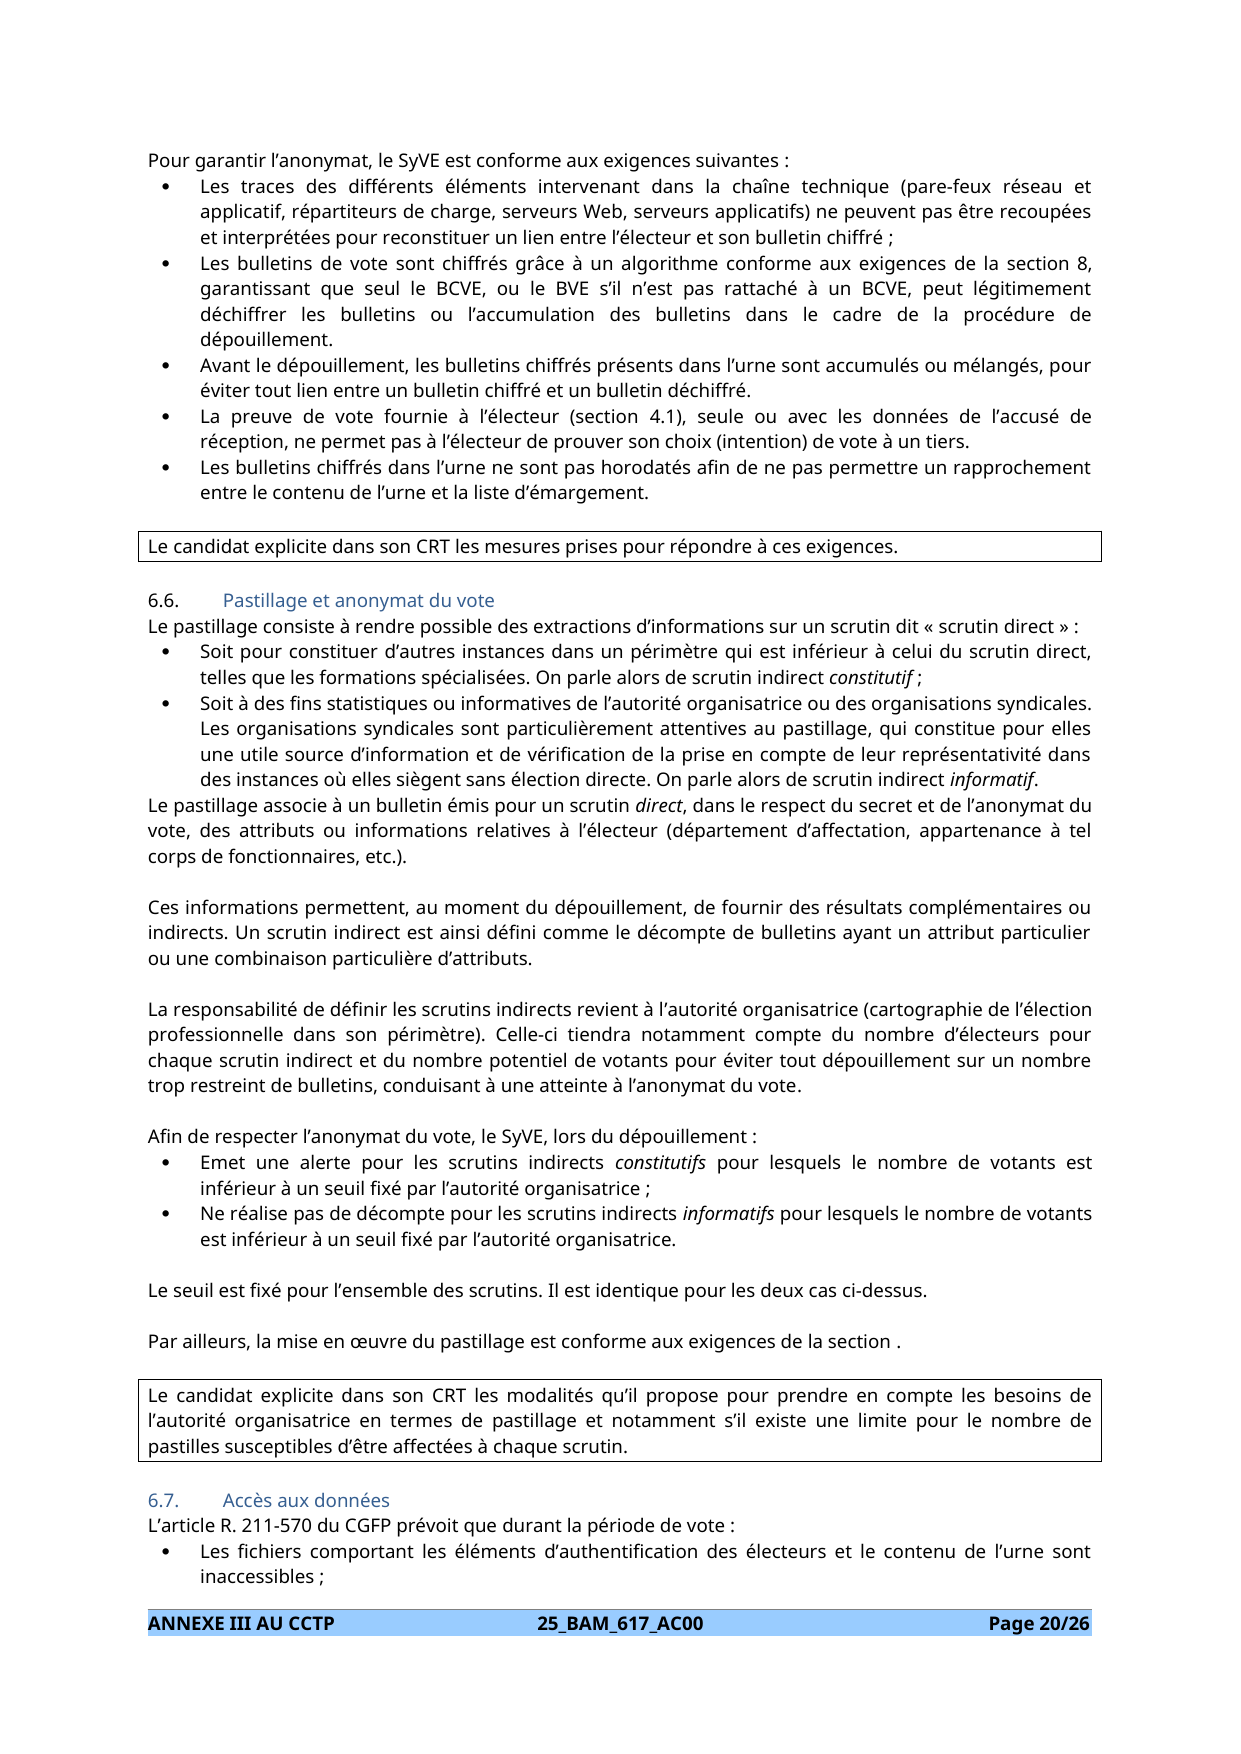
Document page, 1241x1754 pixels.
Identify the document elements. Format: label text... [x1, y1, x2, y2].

subtitle Accès aux données [148, 1487, 1092, 1513]
text Afin de respecter l’anonymat du vote, le SyVE, lors du dépouillement : [148, 1124, 1092, 1149]
text La responsabilité de définir les scrutins indirects revient à l’autorité organisatrice (cartographie de l’élection professionnelle dans son périmètre). Celle-ci tiendra notamment compte du nombre d’électeurs pour chaque scrutin indirect et du nombre potentiel de votants pour éviter tout dépouillement sur un nombre trop restreint de bulletins, conduisant à une atteinte à l’anonymat du vote. [148, 996, 1092, 1098]
list Soit pour constituer d’autres instances dans un périmètre qui est inférieur à celui du scrutin direct, telles que les formations spécialisées. On parle alors de scrutin indirect constitutif ; [162, 639, 1092, 690]
text Par ailleurs, la mise en œuvre du pastillage est conforme aux exigences de la section 0. [148, 1328, 1092, 1353]
list Avant le dépouillement, les bulletins chiffrés présents dans l’urne sont accumulés ou mélangés, pour éviter tout lien entre un bulletin chiffré et un bulletin déchiffré. [162, 352, 1092, 403]
list Emet une alerte pour les scrutins indirects constitutifs pour lesquels le nombre de votants est inférieur à un seuil fixé par l’autorité organisatrice ; [162, 1149, 1092, 1200]
subtitle Pastillage et anonymat du vote [148, 588, 1092, 613]
list Soit à des fins statistiques ou informatives de l’autorité organisatrice ou des organisations syndicales. Les organisations syndicales sont particulièrement attentives au pastillage, qui constitue pour elles une utile source d’information et de vérification de la prise en compte de leur représentativité dans des instances où elles siègent sans élection directe. On parle alors de scrutin indirect informatif. [162, 690, 1092, 792]
text Ces informations permettent, au moment du dépouillement, de fournir des résultats complémentaires ou indirects. Un scrutin indirect est ainsi défini comme le décompte de bulletins ayant un attribut particulier ou une combinaison particulière d’attributs. [148, 894, 1092, 971]
list Les bulletins de vote sont chiffrés grâce à un algorithme conforme aux exigences de la section 8, garantissant que seul le BCVE, ou le BVE s’il n’est pas rattaché à un BCVE, peut légitimement déchiffrer les bulletins ou l’accumulation des bulletins dans le cadre de la procédure de dépouillement. [162, 250, 1092, 352]
text Pour garantir l’anonymat, le SyVE est conforme aux exigences suivantes : [148, 148, 1092, 173]
text Le pastillage consiste à rendre possible des extractions d’informations sur un scrutin dit « scrutin direct » : [148, 613, 1092, 639]
text Le pastillage associe à un bulletin émis pour un scrutin direct, dans le respect du secret et de l’anonymat du vote, des attributs ou informations relatives à l’électeur (département d’affectation, appartenance à tel corps de fonctionnaires, etc.). [148, 792, 1092, 868]
text L’article R. 211-570 du CGFP prévoit que durant la période de vote : [148, 1513, 1092, 1538]
list Les bulletins chiffrés dans l’urne ne sont pas horodatés afin de ne pas permettre un rapprochement entre le contenu de l’urne et la liste d’émargement. [162, 454, 1092, 505]
list Ne réalise pas de décompte pour les scrutins indirects informatifs pour lesquels le nombre de votants est inférieur à un seuil fixé par l’autorité organisatrice. [162, 1200, 1092, 1251]
list Les traces des différents éléments intervenant dans la chaîne technique (pare-feux réseau et applicatif, répartiteurs de charge, serveurs Web, serveurs applicatifs) ne peuvent pas être recoupées et interprétées pour reconstituer un lien entre l’électeur et son bulletin chiffré ; [162, 173, 1092, 250]
list Le seuil est fixé pour l’ensemble des scrutins. Il est identique pour les deux cas ci-dessus. [148, 1277, 1092, 1302]
list La preuve de vote fournie à l’électeur (section 4.1), seule ou avec les données de l’accusé de réception, ne permet pas à l’électeur de prouver son choix (intention) de vote à un tiers. [162, 403, 1092, 454]
text Le candidat explicite dans son CRT les modalités qu’il propose pour prendre en compte les besoins de l’autorité organisatrice en termes de pastillage et notamment s’il existe une limite pour le nombre de pastilles susceptibles d’être affectées à chaque scrutin. [139, 1380, 1101, 1461]
text Le candidat explicite dans son CRT les mesures prises pour répondre à ces exigences. [139, 532, 1101, 561]
list Les fichiers comportant les éléments d’authentification des électeurs et le contenu de l’urne sont inaccessibles ; [162, 1538, 1092, 1589]
